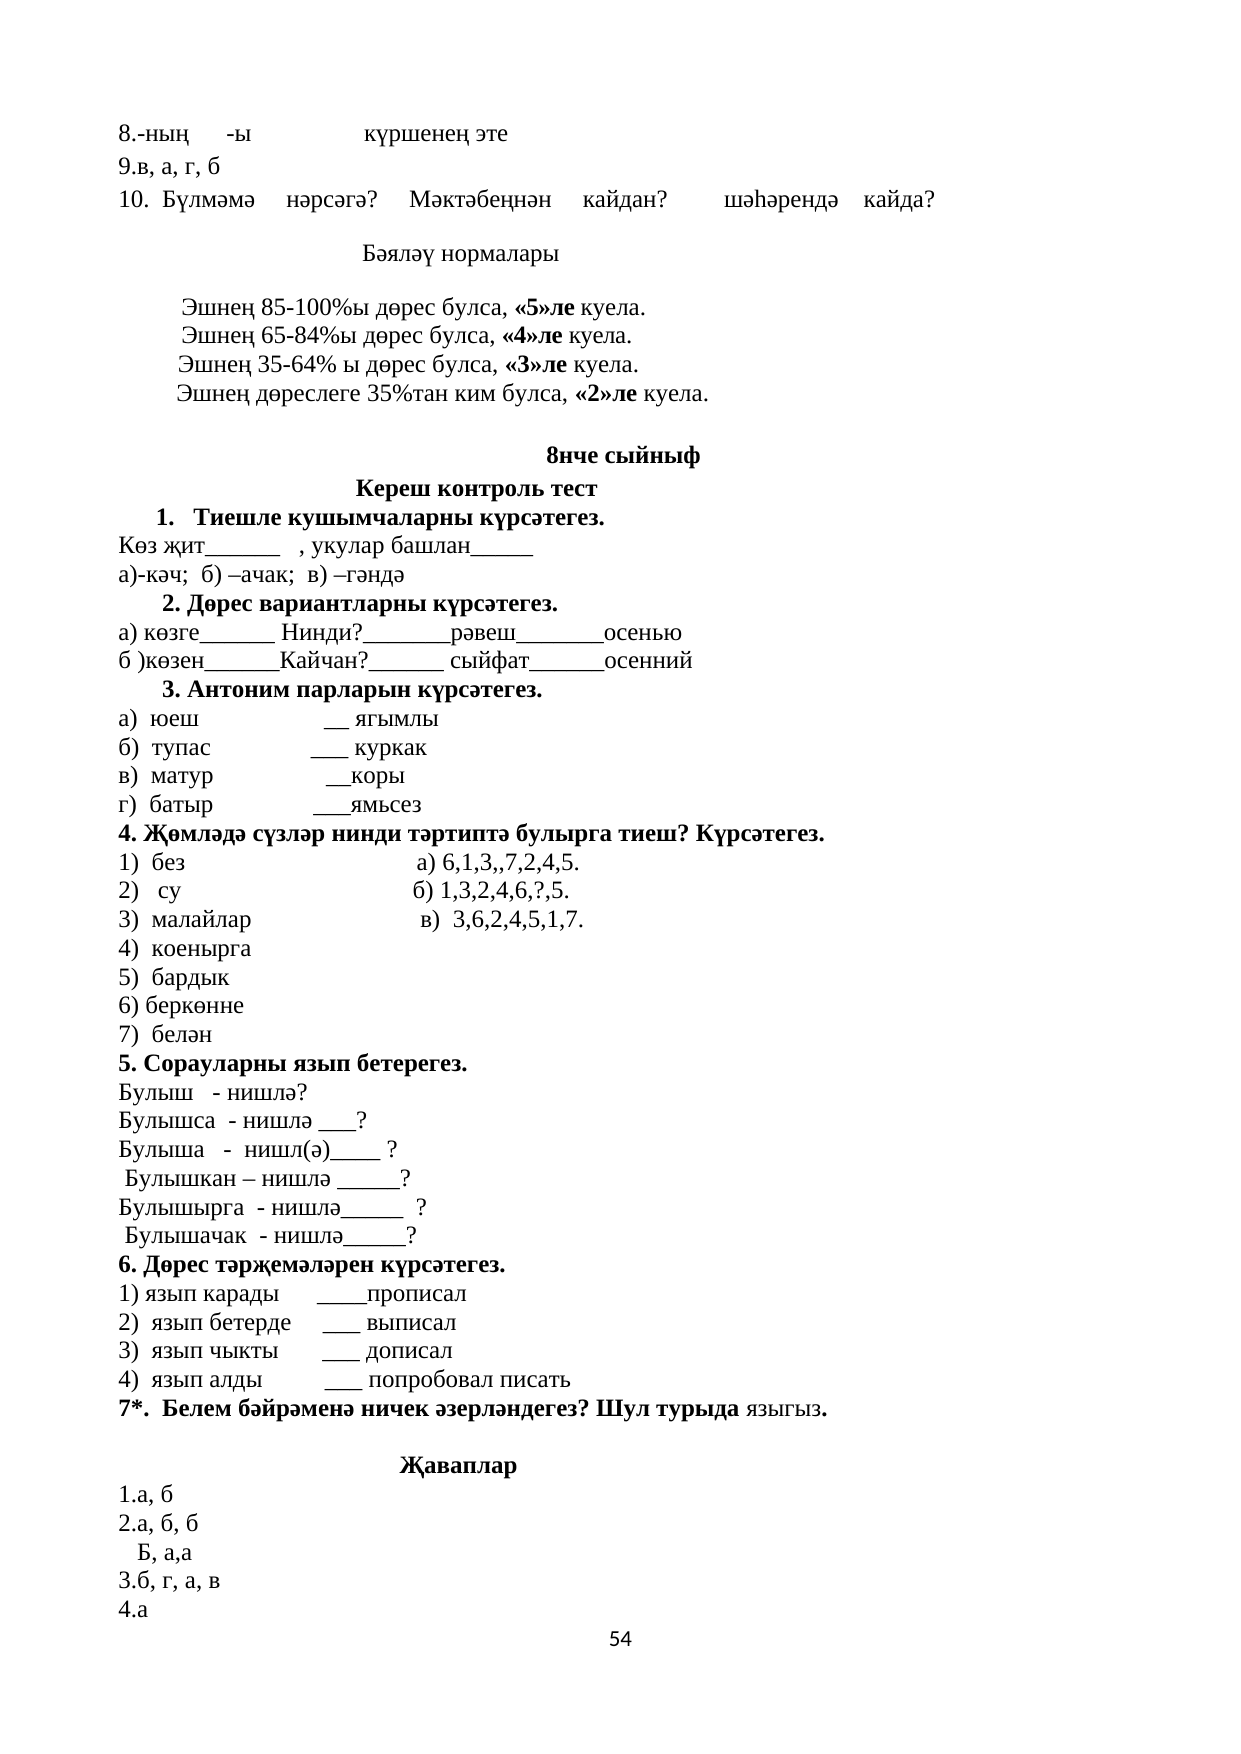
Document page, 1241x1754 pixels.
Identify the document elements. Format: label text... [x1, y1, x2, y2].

list Тиешле кушымчаларны күрсәтегез. [156, 502, 1122, 530]
text 6) беркөнне [118, 990, 1122, 1019]
text 5. Сорауларны язып бетерегез. [118, 1048, 1122, 1077]
text 7) белән [118, 1019, 1122, 1048]
text 1.а, б [118, 1479, 1122, 1508]
text Эшнең 85-100%ы дөрес булса, «5»ле куела. [147, 292, 1118, 321]
text 3.б, г, а, в [118, 1565, 1122, 1594]
text 2) язып бетерде ___ выписал [118, 1307, 1122, 1335]
text 4. Җөмләдә сүзләр нинди тәртиптә булырга тиеш? Күрсәтегез. [118, 818, 1122, 847]
text Б, а,а [118, 1537, 1122, 1565]
text а)-кәч; б) –ачак; в) –гәндә [118, 559, 1122, 588]
text 7*. Белем бәйрәменә ничек әзерләндегез? Шул турыда языгыз. [118, 1393, 1122, 1422]
text 4) коенырга [118, 933, 1122, 962]
text 3) малайлар в) 3,6,2,4,5,1,7. [118, 904, 1122, 933]
text 8нче сыйныф [118, 440, 1122, 469]
text 3. Антоним парларын күрсәтегез. [118, 674, 1122, 703]
text 3) язып чыкты ___ дописал [118, 1335, 1122, 1364]
text 6. Дөрес тәрҗемәләрен күрсәтегез. [118, 1249, 1122, 1278]
text 2. Дөрес вариантларны күрсәтегез. [118, 588, 1122, 617]
text Эшнең 65-84%ы дөрес булса, «4»ле куела. [147, 321, 1118, 349]
text Булышса - нишлә ___? [118, 1105, 1122, 1134]
text 1) язып карады ____прописал [118, 1278, 1122, 1307]
text 2) су б) 1,3,2,4,6,?,5. [118, 875, 1122, 904]
text 4.а [118, 1594, 1122, 1623]
text Булыша - нишл(ә)____ ? [118, 1134, 1122, 1163]
text Булышкан – нишлә _____? [118, 1163, 1122, 1192]
text в) матур __коры [118, 760, 1122, 789]
text а) юеш __ ягымлы [118, 703, 1122, 732]
text Көз җит______ , укулар башлан_____ [118, 530, 1122, 559]
text Кереш контроль тест [118, 473, 1122, 502]
text Булыш - нишлә? [118, 1077, 1122, 1105]
text Җаваплар [118, 1450, 1122, 1479]
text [118, 118, 1122, 213]
text Эшнең дөреслеге 35%тан ким булса, «2»ле куела. [142, 378, 1113, 407]
text Булышырга - нишлә_____ ? [118, 1192, 1122, 1220]
text Эшнең 35-64% ы дөрес булса, «3»ле куела. [144, 349, 1114, 378]
text 4) язып алды ___ попробовал писать [118, 1364, 1122, 1393]
text Булышачак - нишлә_____? [118, 1220, 1122, 1249]
text б )көзен______Кайчан?______ сыйфат______осенний [118, 645, 1122, 674]
text Бәяләү нормалары [118, 238, 1122, 267]
text а) көзге______ Нинди?_______рәвеш_______осенью [118, 617, 1122, 645]
text 5) бардык [118, 962, 1122, 990]
text б) тупас ___ куркак [118, 732, 1122, 760]
text 1) без а) 6,1,3,,7,2,4,5. [118, 847, 1122, 875]
text г) батыр ___ямьсез [118, 789, 1122, 818]
text 2.а, б, б [118, 1508, 1122, 1537]
